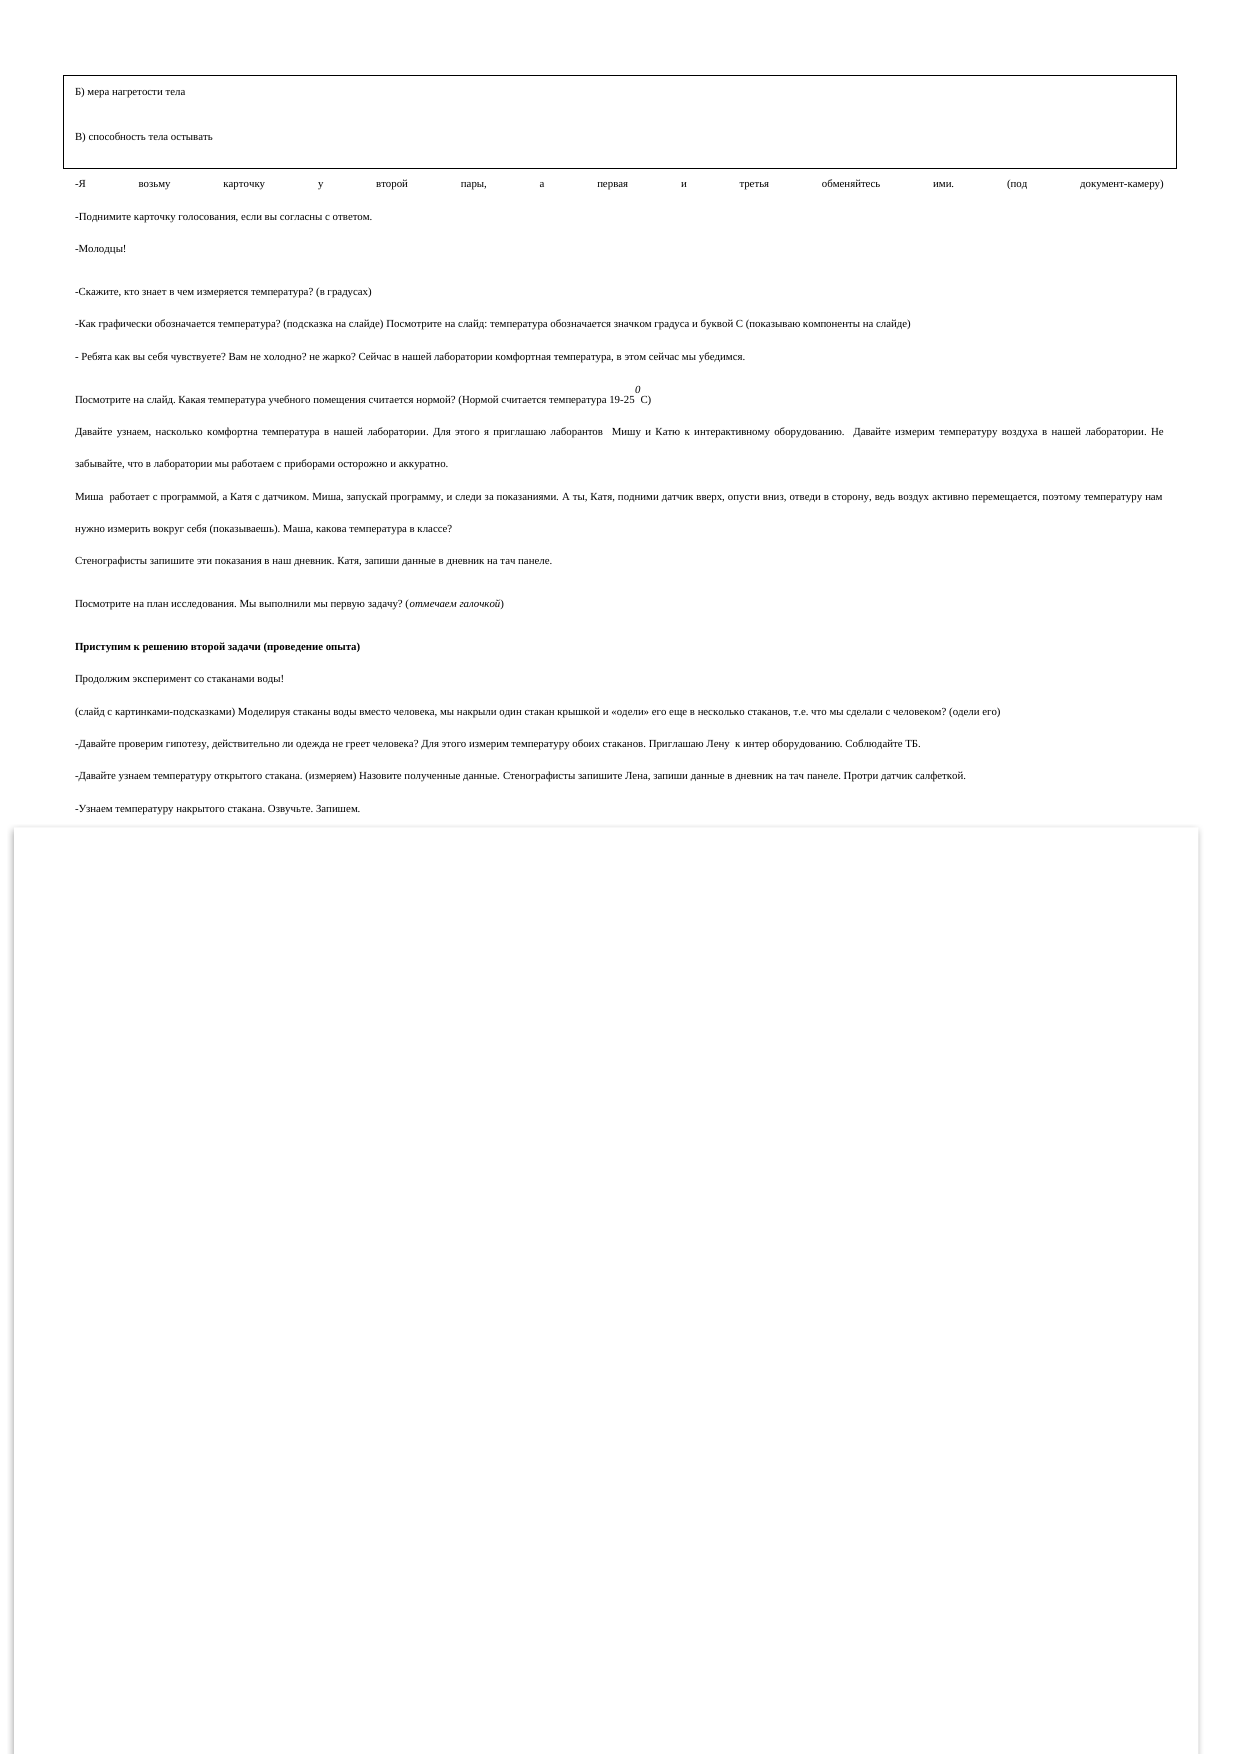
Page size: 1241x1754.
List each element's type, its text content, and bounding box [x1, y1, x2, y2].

text -Узнаем температуру накрытого стакана. Озвучьте. Запишем. [75, 793, 1161, 814]
text Приступим к решению второй задачи (проведение опыта) [75, 631, 1165, 653]
text (слайд с картинками-подсказками) Моделируя стаканы воды вместо человека, мы накрыли один стакан крышкой и «одели» его еще в несколько стаканов, т.е. что мы сделали с человеком? (одели его) [75, 696, 1161, 717]
text -Как графически обозначается температура? (подсказка на слайде) Посмотрите на слайд: температура обозначается значком градуса и буквой С (показываю компоненты на слайде) [75, 308, 1165, 330]
text Посмотрите на слайд. Какая температура учебного помещения считается нормой? (Нормой считается температура 19-250С) [75, 384, 1165, 405]
text - Ребята как вы себя чувствуете? Вам не холодно? не жарко? Сейчас в нашей лаборатории комфортная температура, в этом сейчас мы убедимся. [75, 341, 1165, 362]
text -Давайте проверим гипотезу, действительно ли одежда не греет человека? Для этого измерим температуру обоих стаканов. Приглашаю Лену к интер оборудованию. Соблюдайте ТБ. [75, 728, 1161, 750]
text Продолжим эксперимент со стаканами воды! [75, 664, 1161, 685]
text -Давайте узнаем температуру открытого стакана. (измеряем) Назовите полученные данные. Стенографисты запишите Лена, запиши данные в дневник на тач панеле. Протри датчик салфеткой. [622, 761, 1161, 782]
text -Я возьму карточку у второй пары, а первая и третья обменяйтесь ими. (под документ-камеру) -Поднимите карточку голосования, если вы согласны с ответом. [75, 169, 1165, 222]
table_header Температура- это… А) единица измерения длины Б) мера нагретости тела В) способность тела остывать [64, 76, 1176, 168]
text Стенографисты запишите эти показания в наш дневник. Катя, запиши данные в дневник на тач панеле. [194, 545, 1165, 567]
text -Скажите, кто знает в чем измеряется температура? (в градусах) [75, 276, 1165, 298]
text Миша работает с программой, а Катя с датчиком. Миша, запускай программу, и следи за показаниями. А ты, Катя, подними датчик вверх, опусти вниз, отведи в сторону, ведь воздух активно перемещается, поэтому температуру нам нужно измерить вокруг себя (показываешь). Маша, какова температура в классе? [75, 481, 1165, 534]
text Посмотрите на план исследования. Мы выполнили мы первую задачу? (отмечаем галочкой) [75, 588, 1165, 610]
text Давайте узнаем, насколько комфортна температура в нашей лаборатории. Для этого я приглашаю лаборантов Мишу и Катю к интерактивному оборудованию. Давайте измерим температуру воздуха в нашей лаборатории. Не забывайте, что в лаборатории мы работаем с приборами осторожно и аккуратно. [75, 416, 1165, 470]
text -Молодцы! [75, 233, 1165, 255]
